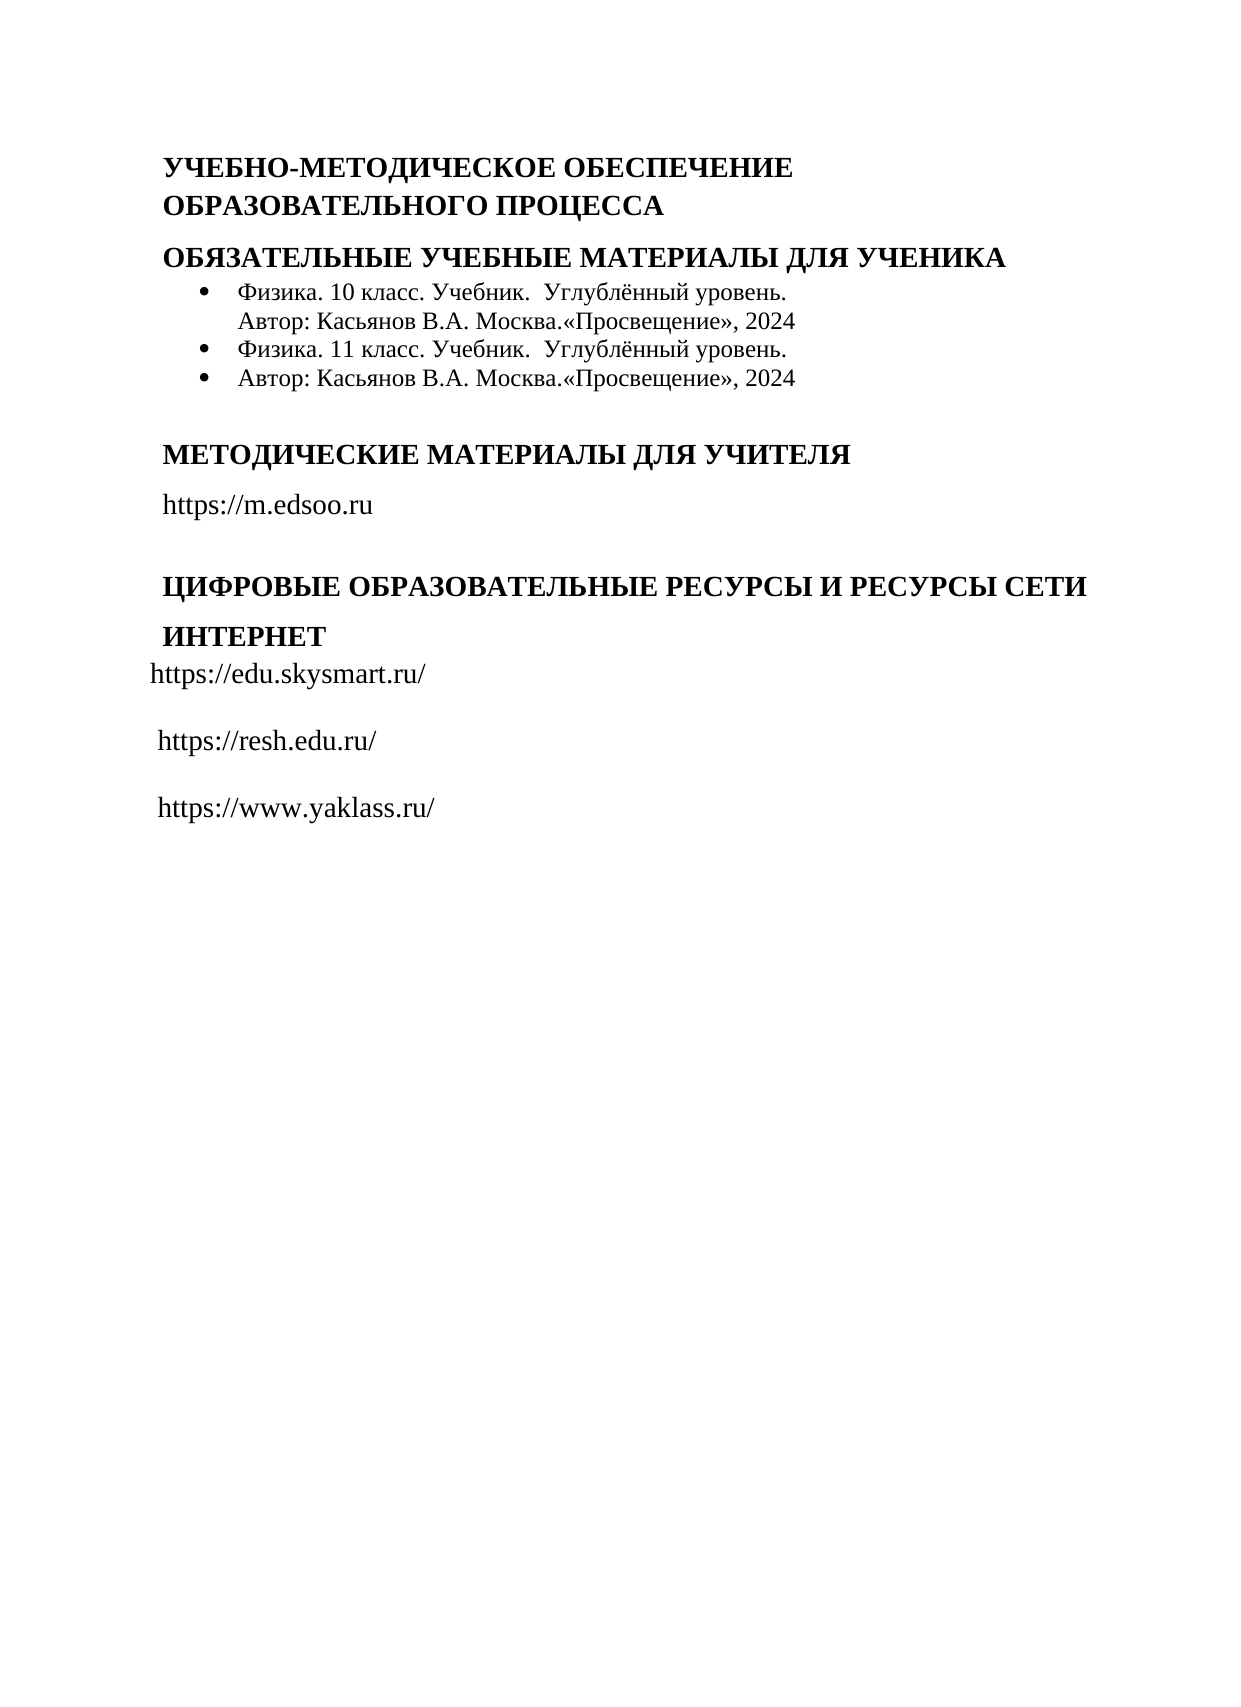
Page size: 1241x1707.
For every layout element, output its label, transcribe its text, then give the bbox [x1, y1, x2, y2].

text https://m.edsoo.ru [162, 474, 1090, 524]
text ОБЯЗАТЕЛЬНЫЕ УЧЕБНЫЕ МАТЕРИАЛЫ ДЛЯ УЧЕНИКА [162, 227, 1090, 277]
text ЦИФРОВЫЕ ОБРАЗОВАТЕЛЬНЫЕ РЕСУРСЫ И РЕСУРСЫ СЕТИ ИНТЕРНЕТ [162, 556, 1090, 656]
list Физика. 10 класс. Учебник. Углублённый уровень. [200, 277, 1090, 306]
list Физика. 11 класс. Учебник. Углублённый уровень. [200, 334, 1090, 363]
list Автор: Касьянов В.А. Москва.«Просвещение», 2024 [237, 306, 1090, 334]
text УЧЕБНО-МЕТОДИЧЕСКОЕ ОБЕСПЕЧЕНИЕ ОБРАЗОВАТЕЛЬНОГО ПРОЦЕССА [162, 150, 1090, 222]
text МЕТОДИЧЕСКИЕ МАТЕРИАЛЫ ДЛЯ УЧИТЕЛЯ [162, 424, 1090, 474]
list Автор: Касьянов В.А. Москва.«Просвещение», 2024 [200, 363, 1090, 392]
text https://edu.skysmart.ru/ https://resh.edu.ru/ https://www.yaklass.ru/ [150, 656, 1090, 824]
